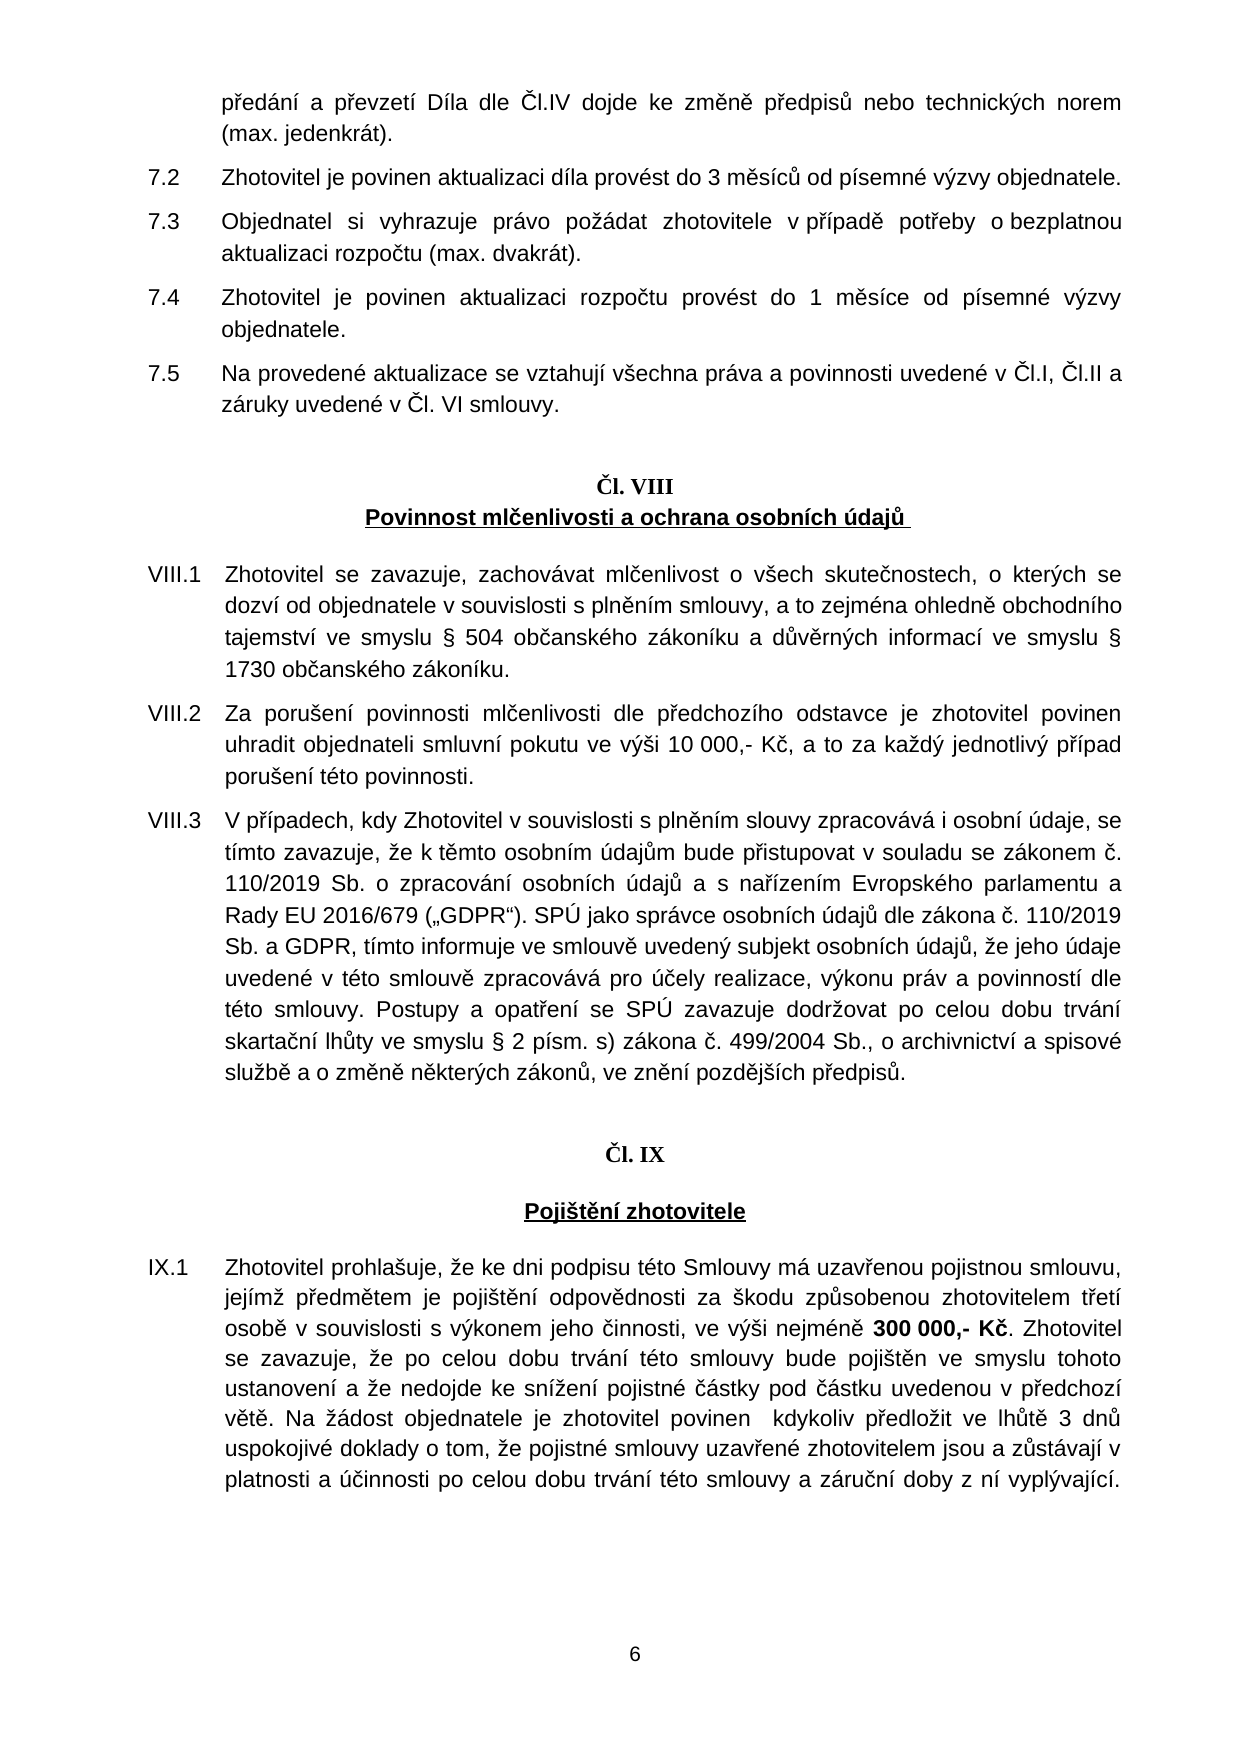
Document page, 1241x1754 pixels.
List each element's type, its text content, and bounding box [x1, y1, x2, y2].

list 7.2 Zhotovitel je povinen aktualizaci díla provést do 3 měsíců od písemné výzvy objednatele. [148, 164, 1122, 191]
list Zhotovitel prohlašuje, že ke dni podpisu této Smlouvy má uzavřenou pojistnou smlouvu, jejímž předmětem je pojištění odpovědnosti za škodu způsobenou zhotovitelem třetí osobě v souvislosti s výkonem jeho činnosti, ve výši nejméně 300 000,- Kč. Zhotovitel se zavazuje, že po celou dobu trvání této smlouvy bude pojištěn ve smyslu tohoto ustanovení a že nedojde ke snížení pojistné částky pod částku uvedenou v předchozí větě. Na žádost objednatele je zhotovitel povinen kdykoliv předložit ve lhůtě 3 dnů uspokojivé doklady o tom, že pojistné smlouvy uzavřené zhotovitelem jsou a zůstávají v platnosti a účinnosti po celou dobu trvání této smlouvy a záruční doby z ní vyplývající. [148, 1254, 1122, 1522]
list 7.4 Zhotovitel je povinen aktualizaci rozpočtu provést do 1 měsíce od písemné výzvy objednatele. [148, 284, 1122, 342]
list Za porušení povinnosti mlčenlivosti dle předchozího odstavce je zhotovitel povinen uhradit objednateli smluvní pokutu ve výši 10 000,- Kč, a to za každý jednotlivý případ porušení této povinnosti. [148, 700, 1122, 789]
list Zhotovitel se zavazuje, zachovávat mlčenlivost o všech skutečnostech, o kterých se dozví od objednatele v souvislosti s plněním smlouvy, a to zejména ohledně obchodního tajemství ve smyslu § 504 občanského zákoníku a důvěrných informací ve smyslu § 1730 občanského zákoníku. [148, 561, 1122, 682]
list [148, 89, 1122, 147]
text Povinnost mlčenlivosti a ochrana osobních údajů [148, 473, 1122, 531]
list V případech, kdy Zhotovitel v souvislosti s plněním slouvy zpracovává i osobní údaje, se tímto zavazuje, že k těmto osobním údajům bude přistupovat v souladu se zákonem č. 110/2019 Sb. o zpracování osobních údajů a s nařízením Evropského parlamentu a Rady EU 2016/679 („GDPR“). SPÚ jako správce osobních údajů dle zákona č. 110/2019 Sb. a GDPR, tímto informuje ve smlouvě uvedený subjekt osobních údajů, že jeho údaje uvedené v této smlouvě zpracovává pro účely realizace, výkonu práv a povinností dle této smlouvy. Postupy a opatření se SPÚ zavazuje dodržovat po celou dobu trvání skartační lhůty ve smyslu § 2 písm. s) zákona č. 499/2004 Sb., o archivnictví a spisové službě a o změně některých zákonů, ve znění pozdějších předpisů. [148, 807, 1122, 1086]
list Pojištění zhotovitele [148, 1198, 1122, 1224]
list 7.5 Na provedené aktualizace se vztahují všechna práva a povinnosti uvedené v Čl.I, Čl.II a záruky uvedené v Čl. VI smlouvy. [148, 359, 1122, 417]
list 7.3 Objednatel si vyhrazuje právo požádat zhotovitele v případě potřeby o bezplatnou aktualizaci rozpočtu (max. dvakrát). [148, 208, 1122, 266]
